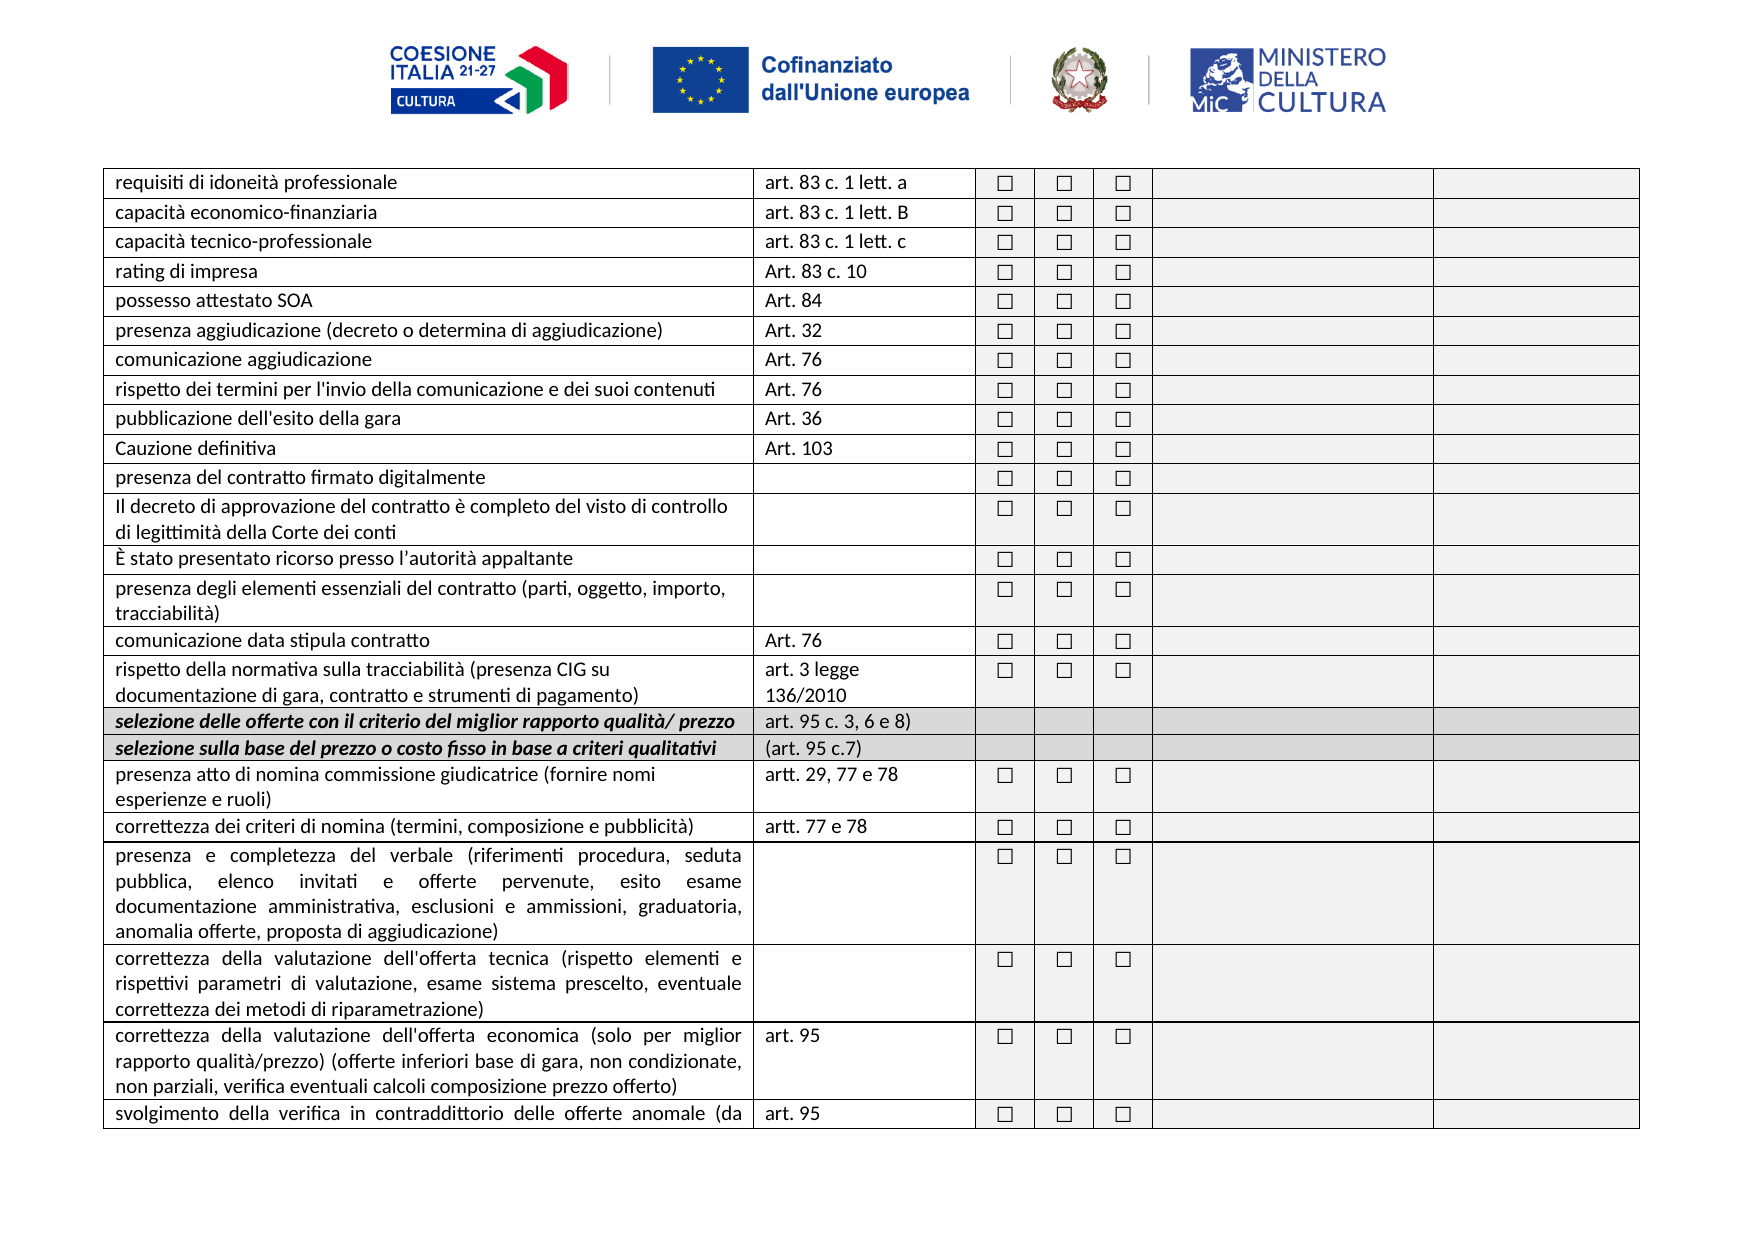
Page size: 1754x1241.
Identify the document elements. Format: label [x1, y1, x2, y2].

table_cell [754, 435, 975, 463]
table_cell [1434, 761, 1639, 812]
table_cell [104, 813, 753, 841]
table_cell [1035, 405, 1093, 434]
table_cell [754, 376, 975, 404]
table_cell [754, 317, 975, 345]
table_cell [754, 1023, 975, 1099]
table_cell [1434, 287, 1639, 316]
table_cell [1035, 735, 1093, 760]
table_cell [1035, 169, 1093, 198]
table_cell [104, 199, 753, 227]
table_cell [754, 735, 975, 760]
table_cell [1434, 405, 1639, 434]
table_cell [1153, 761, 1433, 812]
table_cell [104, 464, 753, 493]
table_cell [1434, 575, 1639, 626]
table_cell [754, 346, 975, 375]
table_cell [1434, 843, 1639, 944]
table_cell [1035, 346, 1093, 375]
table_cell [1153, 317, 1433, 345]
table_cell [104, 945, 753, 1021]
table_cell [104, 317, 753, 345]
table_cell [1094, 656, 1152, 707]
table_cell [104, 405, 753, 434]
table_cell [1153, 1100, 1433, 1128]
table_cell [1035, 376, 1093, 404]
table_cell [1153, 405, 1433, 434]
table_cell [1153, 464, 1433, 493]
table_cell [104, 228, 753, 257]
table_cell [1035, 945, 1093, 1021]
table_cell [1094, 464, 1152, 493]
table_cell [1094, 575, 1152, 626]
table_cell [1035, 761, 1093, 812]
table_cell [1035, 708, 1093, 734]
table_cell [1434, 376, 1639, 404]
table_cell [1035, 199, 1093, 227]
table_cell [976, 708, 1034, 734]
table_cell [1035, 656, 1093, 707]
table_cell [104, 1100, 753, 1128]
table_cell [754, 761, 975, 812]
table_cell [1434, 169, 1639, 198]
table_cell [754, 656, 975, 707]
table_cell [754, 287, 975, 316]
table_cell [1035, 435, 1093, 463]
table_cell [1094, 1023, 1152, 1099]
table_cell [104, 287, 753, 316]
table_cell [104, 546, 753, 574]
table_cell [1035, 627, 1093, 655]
picture [355, 29, 1421, 134]
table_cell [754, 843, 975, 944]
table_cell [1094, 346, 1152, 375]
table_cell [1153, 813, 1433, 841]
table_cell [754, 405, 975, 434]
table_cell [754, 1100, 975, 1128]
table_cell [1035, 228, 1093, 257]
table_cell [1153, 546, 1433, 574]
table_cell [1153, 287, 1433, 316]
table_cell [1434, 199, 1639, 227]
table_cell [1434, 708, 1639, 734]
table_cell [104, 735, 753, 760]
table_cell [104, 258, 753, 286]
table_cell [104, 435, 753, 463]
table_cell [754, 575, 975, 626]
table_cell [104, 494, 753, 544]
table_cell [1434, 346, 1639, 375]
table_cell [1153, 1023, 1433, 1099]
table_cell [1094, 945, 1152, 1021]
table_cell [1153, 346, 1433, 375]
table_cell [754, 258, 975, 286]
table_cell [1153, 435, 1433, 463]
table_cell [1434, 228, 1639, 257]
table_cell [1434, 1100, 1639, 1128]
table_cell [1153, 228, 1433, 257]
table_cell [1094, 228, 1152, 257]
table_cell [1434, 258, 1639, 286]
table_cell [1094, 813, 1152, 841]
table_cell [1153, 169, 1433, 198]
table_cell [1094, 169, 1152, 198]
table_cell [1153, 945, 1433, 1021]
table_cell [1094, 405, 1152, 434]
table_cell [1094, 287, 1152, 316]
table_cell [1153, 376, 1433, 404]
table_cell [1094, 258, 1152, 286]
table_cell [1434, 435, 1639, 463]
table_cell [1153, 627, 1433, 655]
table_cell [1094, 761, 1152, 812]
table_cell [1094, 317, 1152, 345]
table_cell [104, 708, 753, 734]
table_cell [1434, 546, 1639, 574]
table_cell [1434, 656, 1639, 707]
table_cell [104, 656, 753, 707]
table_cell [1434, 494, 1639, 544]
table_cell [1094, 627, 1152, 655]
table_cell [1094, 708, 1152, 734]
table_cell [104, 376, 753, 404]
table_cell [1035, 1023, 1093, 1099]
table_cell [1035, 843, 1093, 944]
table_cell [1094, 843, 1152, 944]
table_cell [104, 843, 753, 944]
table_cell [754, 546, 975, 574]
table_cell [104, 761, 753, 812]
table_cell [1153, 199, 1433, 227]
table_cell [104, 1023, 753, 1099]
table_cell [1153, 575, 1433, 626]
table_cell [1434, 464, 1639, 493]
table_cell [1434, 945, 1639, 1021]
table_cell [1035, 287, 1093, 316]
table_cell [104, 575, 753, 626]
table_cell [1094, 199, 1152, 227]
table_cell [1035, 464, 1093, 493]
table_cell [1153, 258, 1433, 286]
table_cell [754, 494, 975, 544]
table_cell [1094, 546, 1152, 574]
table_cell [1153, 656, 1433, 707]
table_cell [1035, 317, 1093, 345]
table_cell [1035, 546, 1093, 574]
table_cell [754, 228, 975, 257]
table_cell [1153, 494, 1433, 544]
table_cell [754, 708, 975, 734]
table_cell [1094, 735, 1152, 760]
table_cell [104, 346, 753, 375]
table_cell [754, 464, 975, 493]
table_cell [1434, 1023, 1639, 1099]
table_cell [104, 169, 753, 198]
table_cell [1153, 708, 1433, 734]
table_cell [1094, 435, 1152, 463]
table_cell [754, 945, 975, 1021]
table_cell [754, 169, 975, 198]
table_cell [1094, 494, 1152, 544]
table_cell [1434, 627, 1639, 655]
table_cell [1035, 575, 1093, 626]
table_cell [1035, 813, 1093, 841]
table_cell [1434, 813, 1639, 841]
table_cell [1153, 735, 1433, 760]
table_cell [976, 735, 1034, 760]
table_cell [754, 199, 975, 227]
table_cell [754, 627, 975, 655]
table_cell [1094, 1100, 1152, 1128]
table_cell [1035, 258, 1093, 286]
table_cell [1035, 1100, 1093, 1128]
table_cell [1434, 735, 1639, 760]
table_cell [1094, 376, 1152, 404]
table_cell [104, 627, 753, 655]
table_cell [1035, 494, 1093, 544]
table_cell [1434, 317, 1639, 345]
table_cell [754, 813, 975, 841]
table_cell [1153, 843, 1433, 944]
